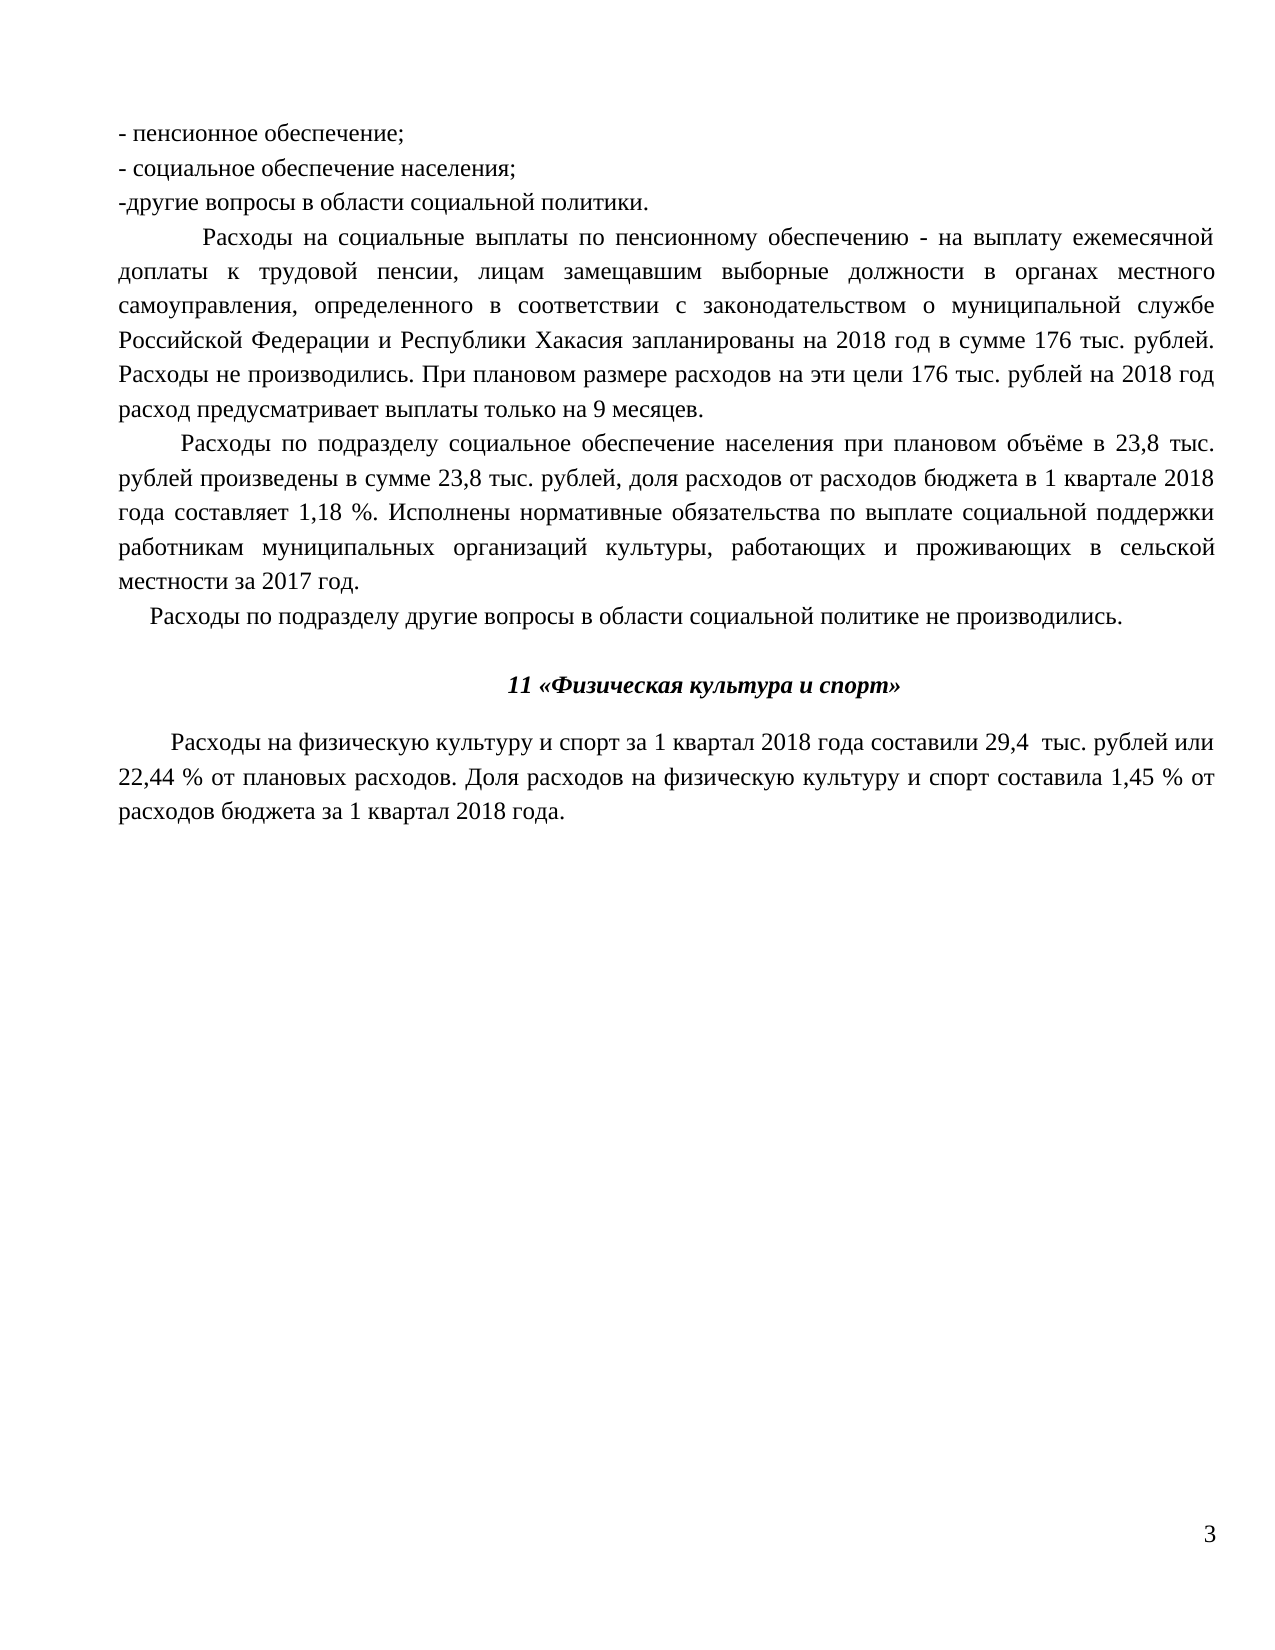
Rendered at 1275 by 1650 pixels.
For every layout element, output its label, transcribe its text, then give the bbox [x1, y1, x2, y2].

text - социальное обеспечение населения; [118, 153, 1216, 181]
text 11 «Физическая культура и спорт» [118, 670, 1216, 698]
text Расходы на физическую культуру и спорт за 1 квартал 2018 года составили 29,4 тыс. рублей или 22,44 % от плановых расходов. Доля расходов на физическую культуру и спорт составила 1,45 % от расходов бюджета за 1 квартал 2018 года. [118, 727, 1216, 825]
text Расходы на социальные выплаты по пенсионному обеспечению - на выплату ежемесячной доплаты к трудовой пенсии, лицам замещавшим выборные должности в органах местного самоуправления, определенного в соответствии с законодательством о муниципальной службе Российской Федерации и Республики Хакасия запланированы на 2018 год в сумме 176 тыс. рублей. Расходы не производились. При плановом размере расходов на эти цели 176 тыс. рублей на 2018 год расход предусматривает выплаты только на 9 месяцев. [118, 222, 1216, 423]
text -другие вопросы в области социальной политики. [118, 187, 1216, 216]
text Расходы по подразделу другие вопросы в области социальной политике не производились. [118, 601, 1216, 629]
text - пенсионное обеспечение; [118, 118, 1216, 147]
text Расходы по подразделу социальное обеспечение населения при плановом объёме в 23,8 тыс. рублей произведены в сумме 23,8 тыс. рублей, доля расходов от расходов бюджета в 1 квартале 2018 года составляет 1,18 %. Исполнены нормативные обязательства по выплате социальной поддержки работникам муниципальных организаций культуры, работающих и проживающих в сельской местности за 2017 год. [118, 428, 1216, 595]
